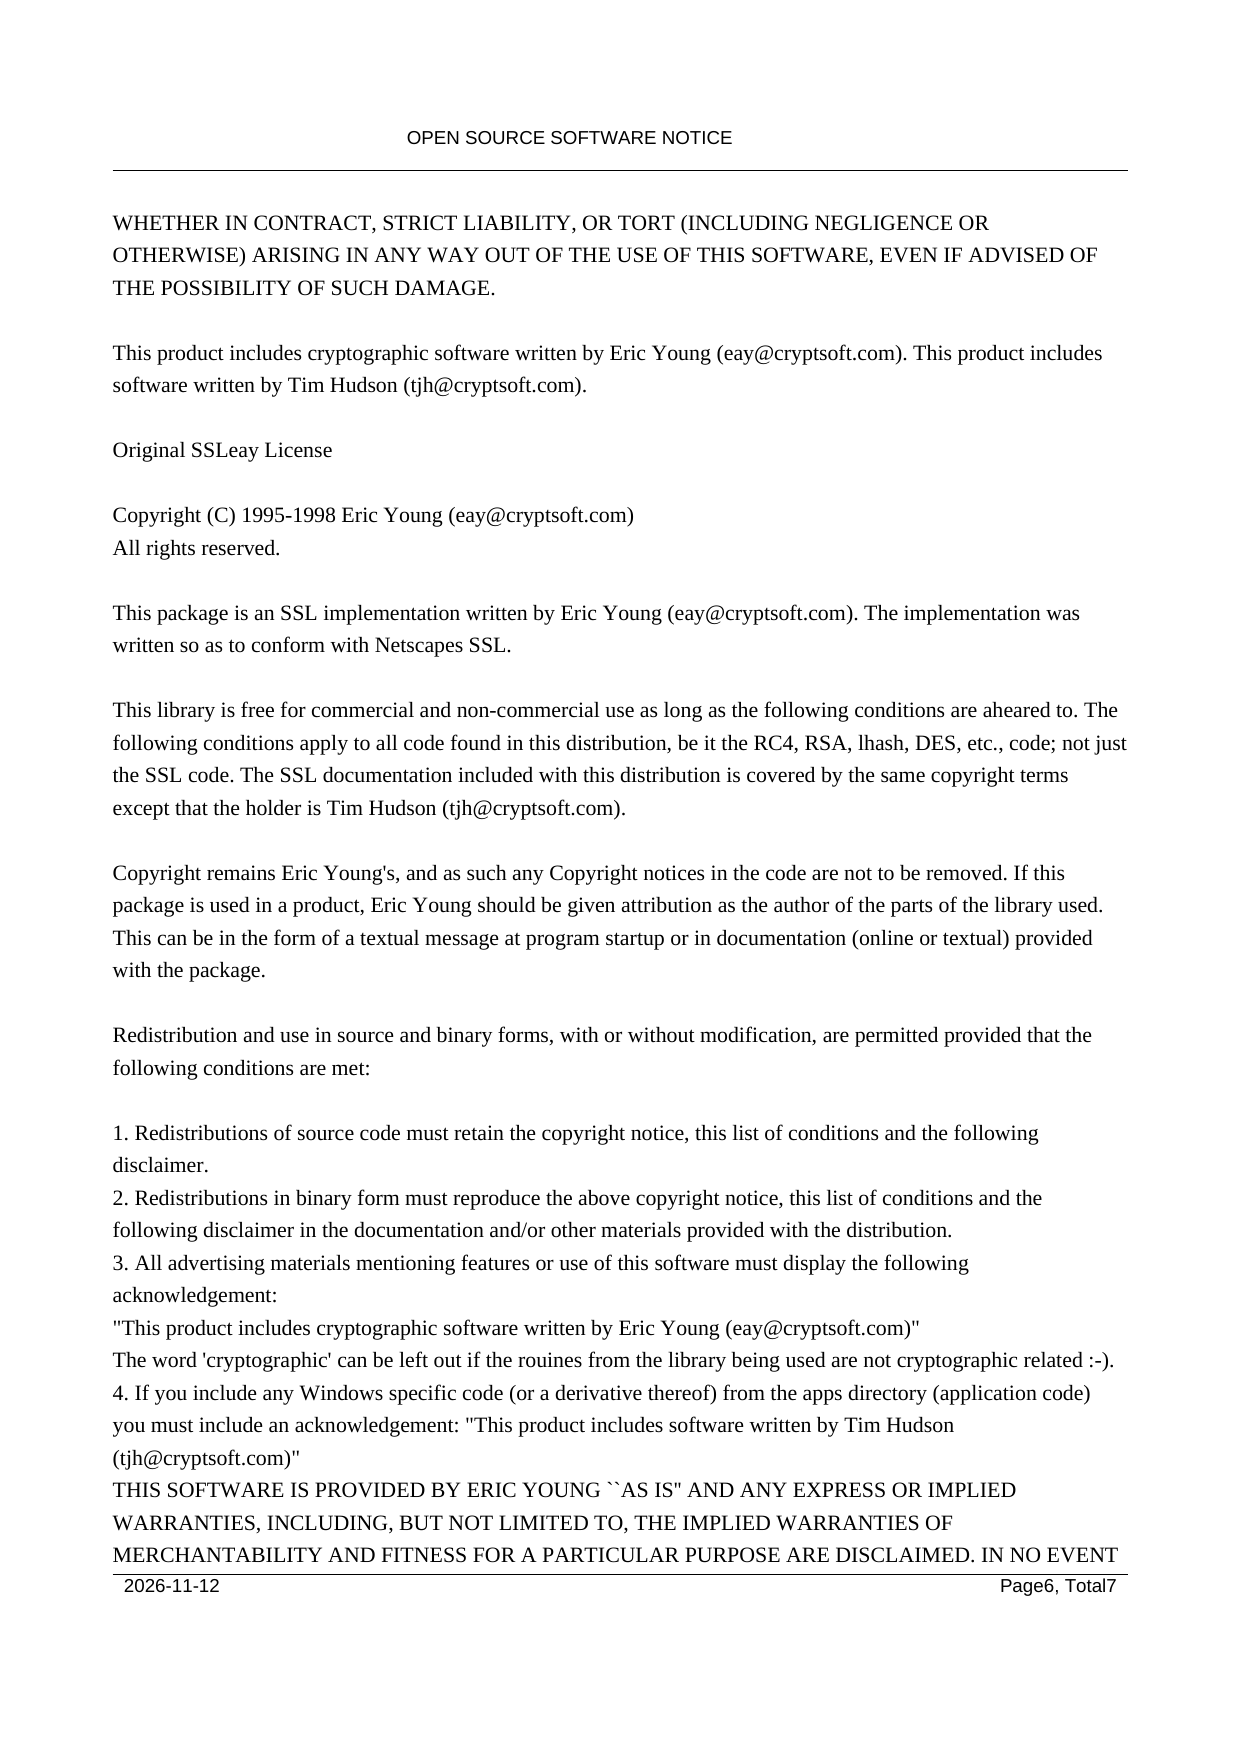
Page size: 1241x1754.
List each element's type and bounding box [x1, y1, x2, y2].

text [112, 206, 1128, 1571]
